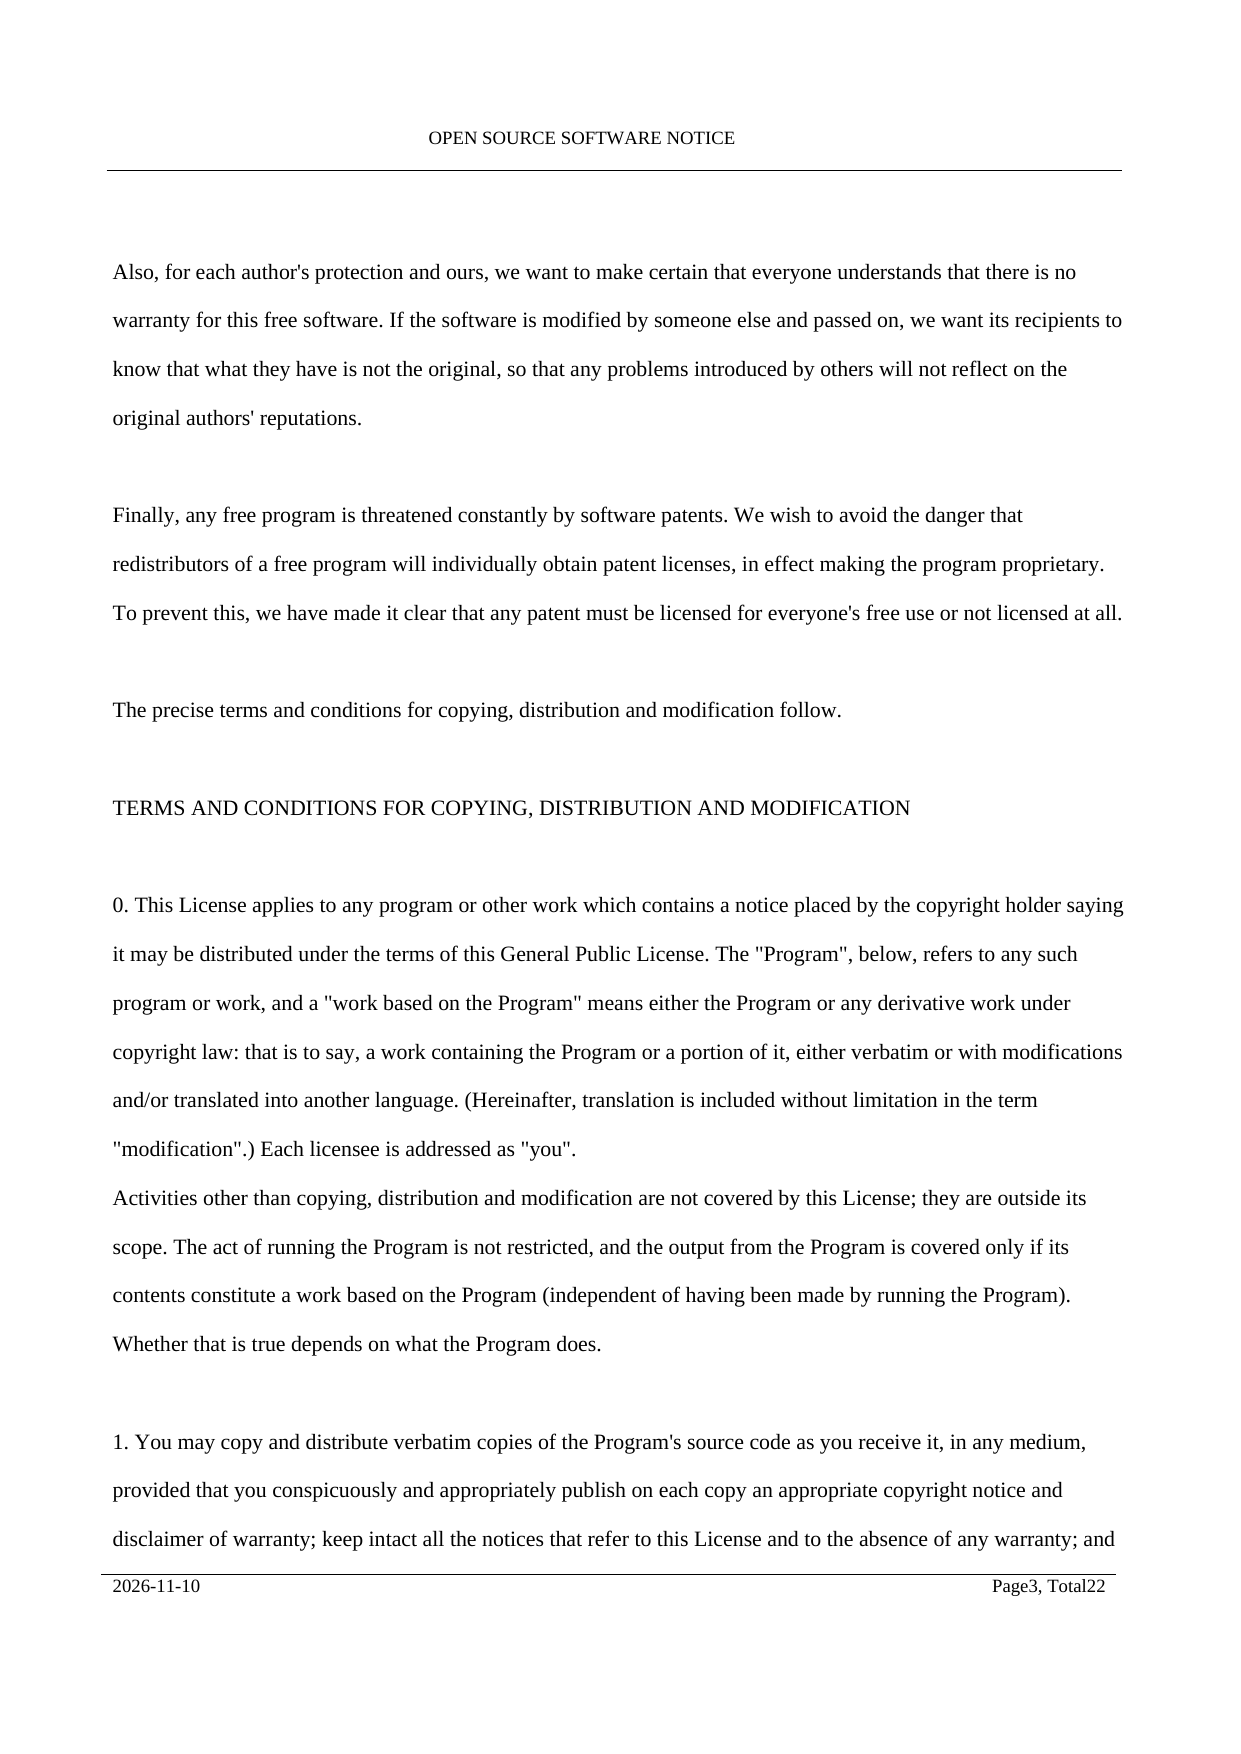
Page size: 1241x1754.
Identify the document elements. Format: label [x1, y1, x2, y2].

text [112, 206, 1128, 1555]
